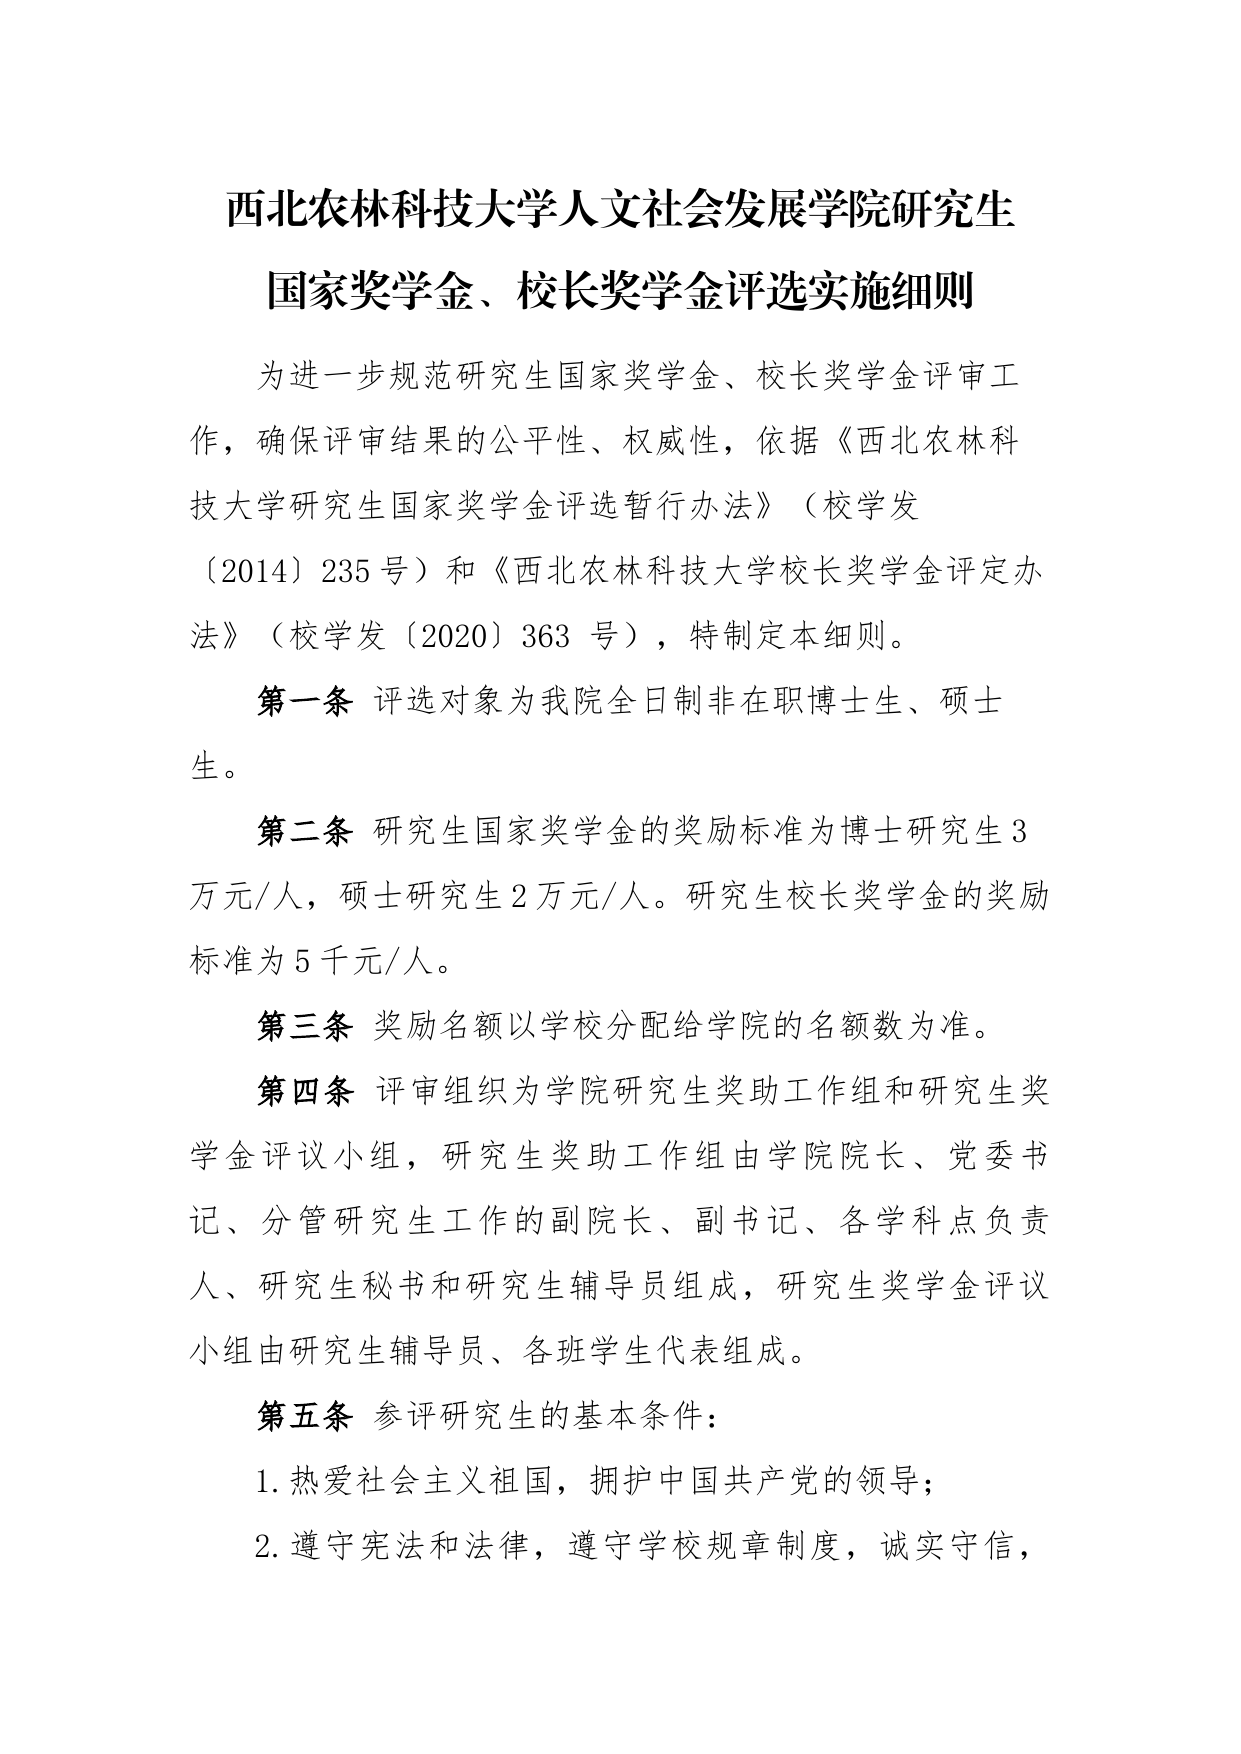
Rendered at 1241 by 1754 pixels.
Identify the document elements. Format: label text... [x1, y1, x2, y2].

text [187, 1511, 1053, 1576]
text 为进一步规范研究生国家奖学金、校长奖学金评审工作，确保评审结果的公平性、权威性，依据《西北农林科技大学研究生国家奖学金评选暂行办法》（校学发〔2014〕235号）和《西北农林科技大学校长奖学金评定办法》（校学发〔2020〕363 号），特制定本细则。 [187, 341, 1053, 666]
text 第四条 评审组织为学院研究生奖助工作组和研究生奖学金评议小组，研究生奖助工作组由学院院长、党委书记、分管研究生工作的副院长、副书记、各学科点负责人、研究生秘书和研究生辅导员组成，研究生奖学金评议小组由研究生辅导员、各班学生代表组成。 [187, 1056, 1053, 1381]
text 第三条 奖励名额以学校分配给学院的名额数为准。 [187, 991, 1053, 1056]
text 1.热爱社会主义祖国，拥护中国共产党的领导； [187, 1446, 1053, 1511]
text 第五条 参评研究生的基本条件： [187, 1381, 1053, 1446]
text 西北农林科技大学人文社会发展学院研究生 [187, 178, 1053, 243]
text 第二条 研究生国家奖学金的奖励标准为博士研究生3万元/人，硕士研究生2万元/人。研究生校长奖学金的奖励标准为5千元/人。 [187, 796, 1053, 991]
text 第一条 评选对象为我院全日制非在职博士生、硕士生。 [187, 666, 1053, 796]
text 国家奖学金、校长奖学金评选实施细则 [187, 260, 1053, 325]
